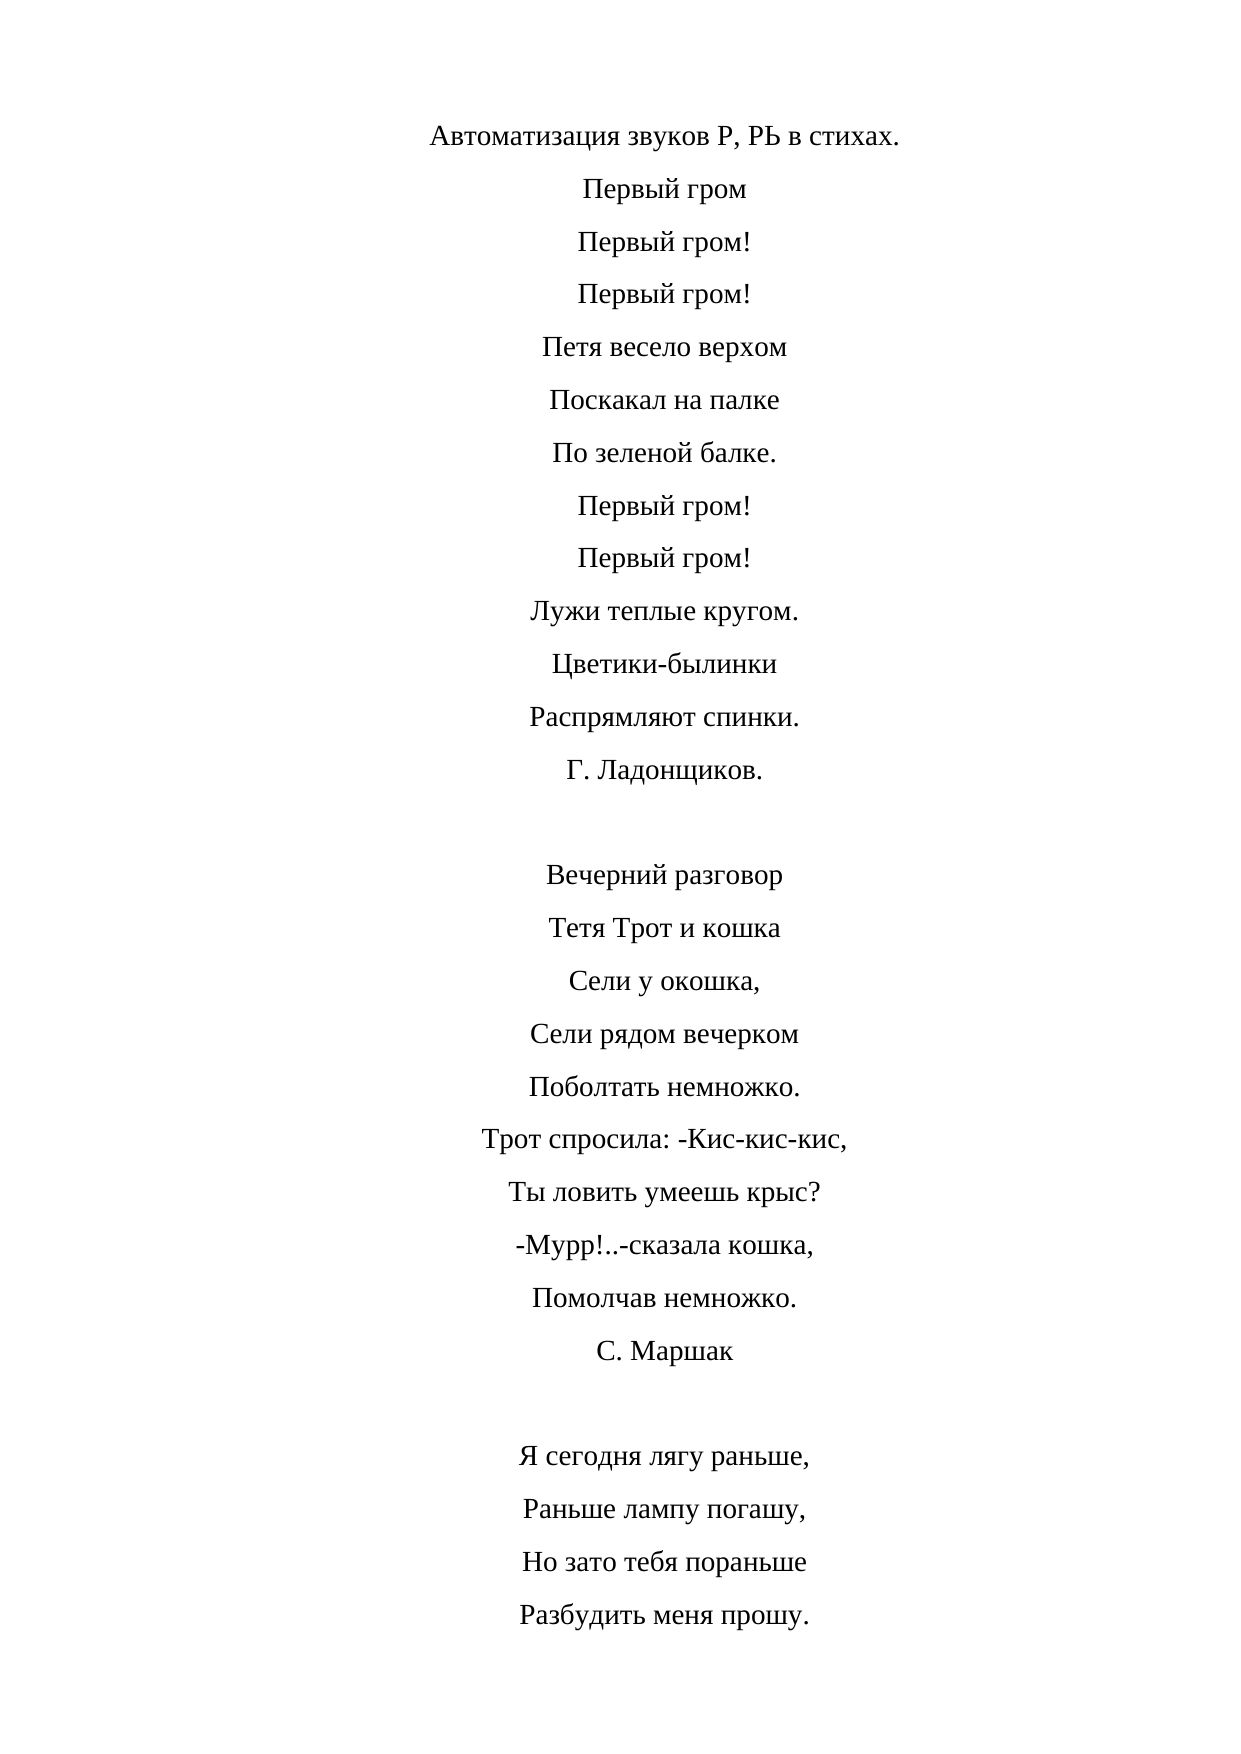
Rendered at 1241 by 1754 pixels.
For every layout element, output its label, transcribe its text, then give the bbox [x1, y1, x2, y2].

text Тетя Трот и кошка [177, 910, 1152, 944]
text Первый гром [177, 171, 1152, 204]
text С. Маршак [177, 1333, 1152, 1366]
text Автоматизация звуков Р, РЬ в стихах. [177, 118, 1152, 152]
text Поболтать немножко. [177, 1069, 1152, 1102]
text Г. Ладонщиков. [177, 752, 1152, 785]
text Помолчав немножко. [177, 1280, 1152, 1313]
text Трот спросила: -Кис-кис-кис, [177, 1122, 1152, 1155]
text Раньше лампу погашу, [177, 1491, 1152, 1525]
text Лужи теплые кругом. [177, 593, 1152, 627]
text По зеленой балке. [177, 435, 1152, 468]
text Разбудить меня прошу. [177, 1597, 1152, 1630]
text Петя весело верхом [177, 329, 1152, 363]
text Первый гром! [177, 541, 1152, 574]
text Но зато тебя пораньше [177, 1544, 1152, 1578]
text Первый гром! [177, 224, 1152, 257]
text Поскакал на палке [177, 382, 1152, 416]
text Вечерний разговор [177, 857, 1152, 891]
text Я сегодня лягу раньше, [177, 1438, 1152, 1472]
text Первый гром! [177, 488, 1152, 521]
text Распрямляют спинки. [177, 699, 1152, 733]
text Сели у окошка, [177, 963, 1152, 997]
text Цветики-былинки [177, 646, 1152, 680]
text Сели рядом вечерком [177, 1016, 1152, 1049]
text Ты ловить умеешь крыс? [177, 1174, 1152, 1208]
text -Мурр!..-сказала кошка, [177, 1227, 1152, 1261]
text Первый гром! [177, 277, 1152, 310]
